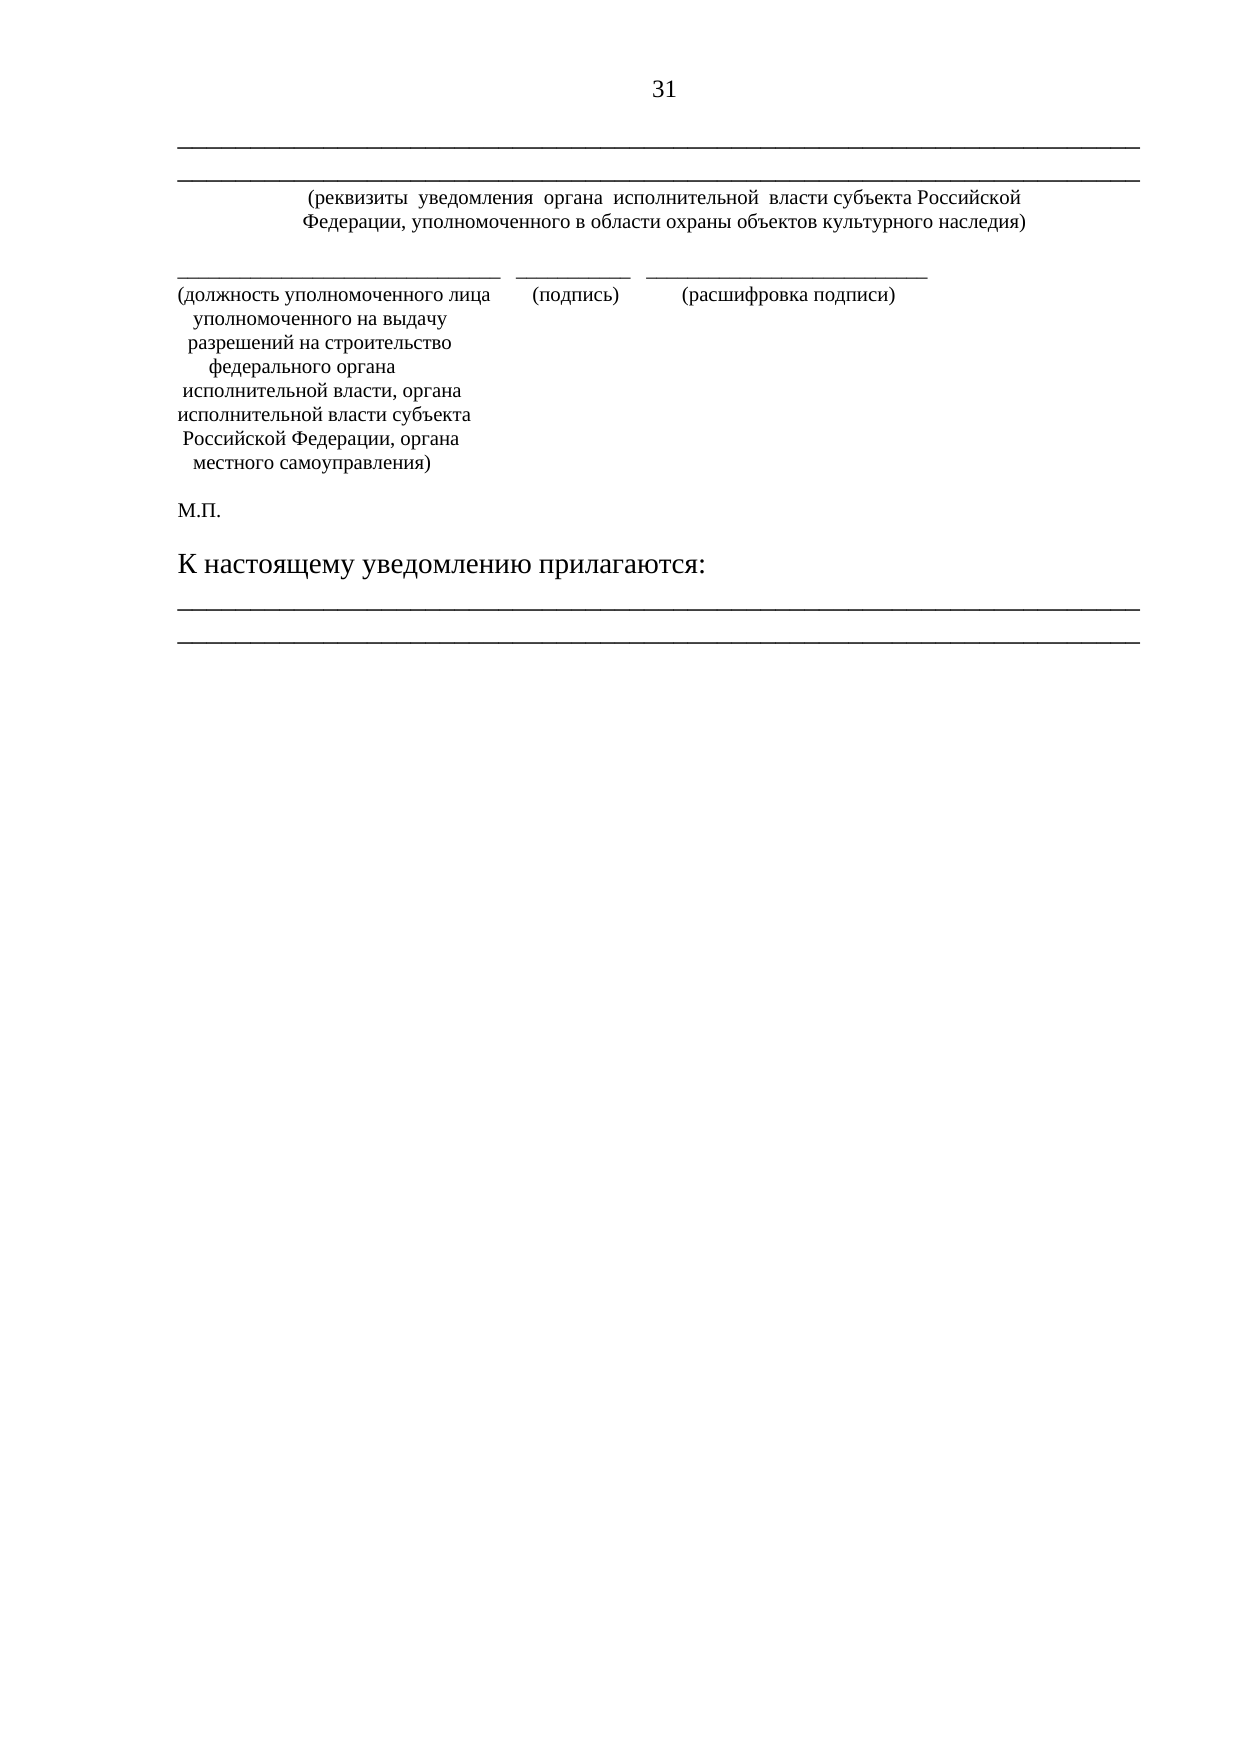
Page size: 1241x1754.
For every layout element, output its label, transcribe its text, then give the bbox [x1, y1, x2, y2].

text М.П. [177, 498, 1152, 522]
text уполномоченного на выдачу [177, 306, 1152, 329]
text Федерации, уполномоченного в области охраны объектов культурного наследия) [177, 209, 1152, 233]
text исполнительной власти, органа [177, 378, 1152, 402]
text _______________________________ ___________ ___________________________ [177, 257, 1152, 281]
text федерального органа [177, 354, 1152, 378]
text исполнительной власти субъекта [177, 402, 1152, 426]
text __________________________________________________________________ [177, 118, 1152, 152]
text местного самоуправления) [177, 450, 1152, 474]
text Российской Федерации, органа [177, 426, 1152, 450]
text __________________________________________________________________ [177, 152, 1152, 185]
text (должность уполномоченного лица (подпись) (расшифровка подписи) [177, 281, 1152, 306]
text __________________________________________________________________ [177, 613, 1152, 647]
text разрешений на строительство [177, 329, 1152, 354]
text (реквизиты уведомления органа исполнительной власти субъекта Российской [177, 185, 1152, 209]
text __________________________________________________________________ [177, 580, 1152, 613]
text К настоящему уведомлению прилагаются: [177, 546, 1152, 580]
